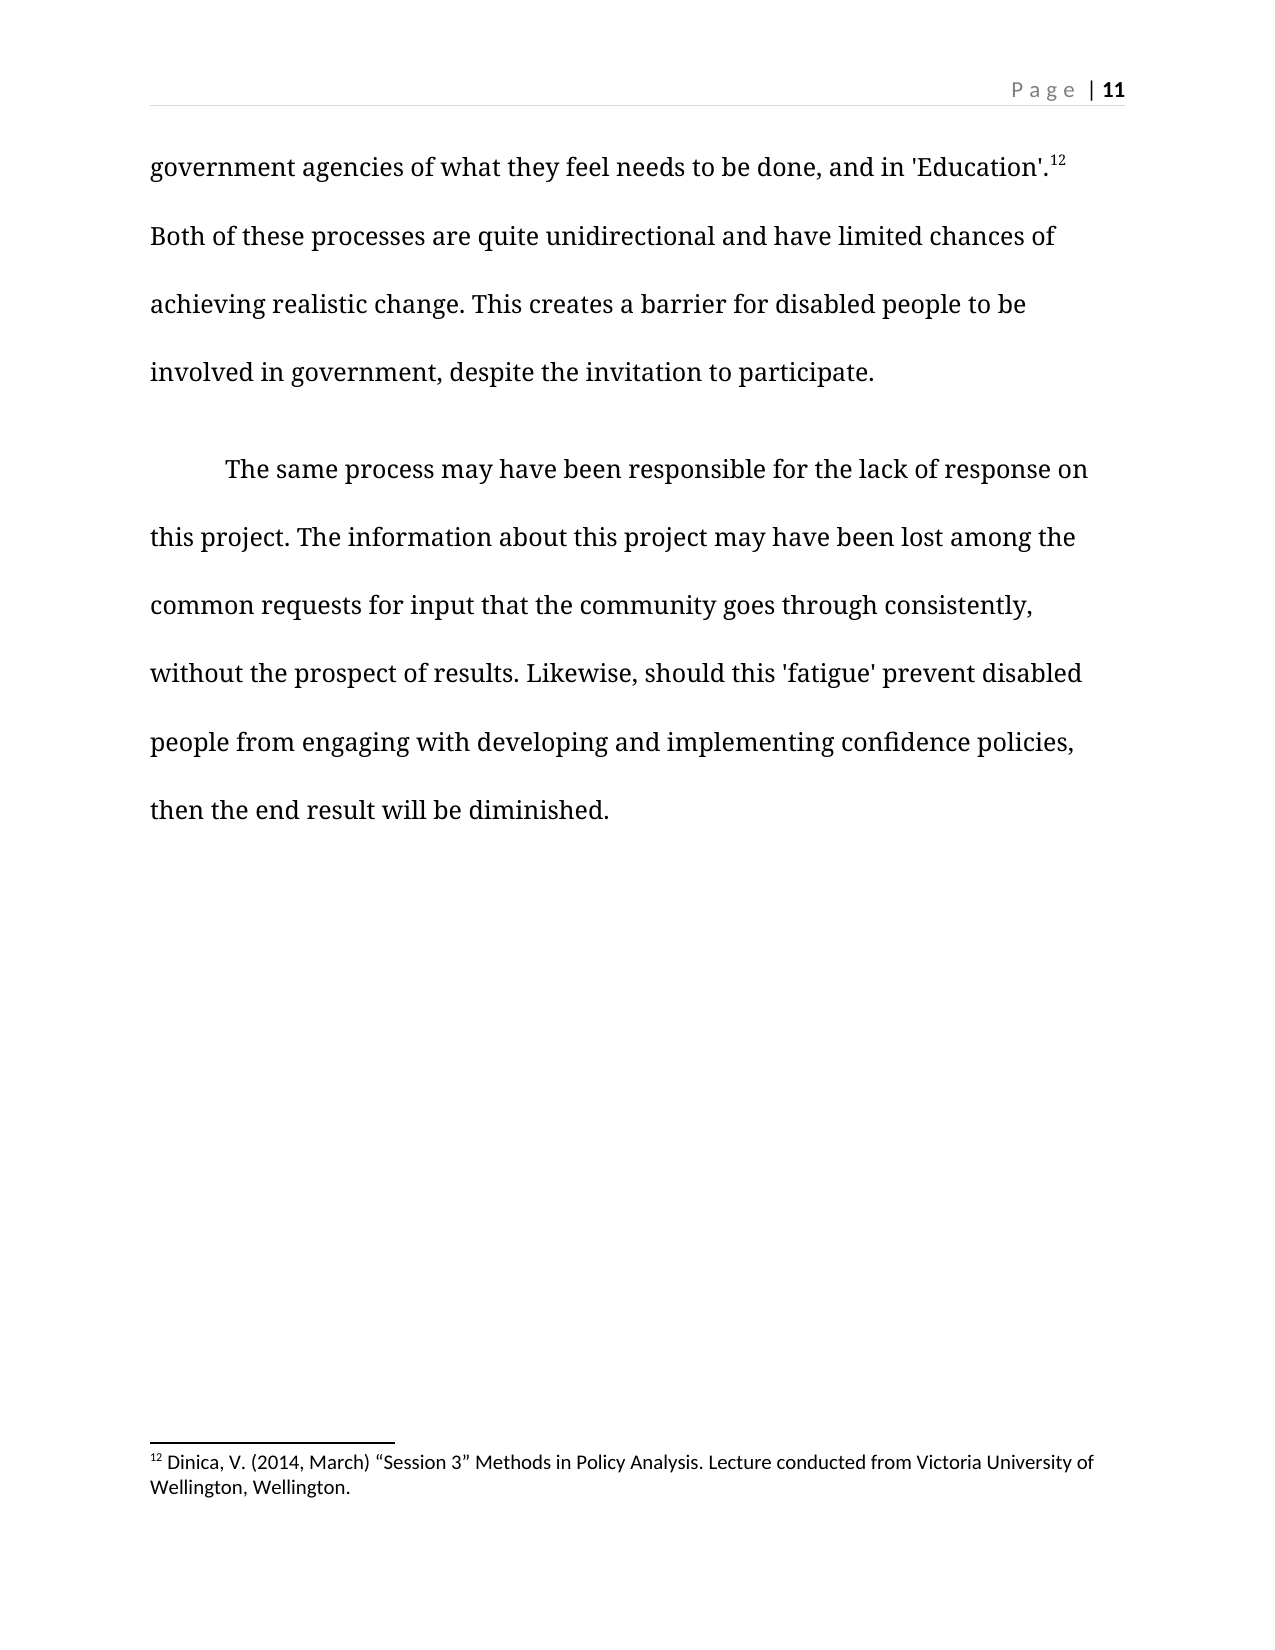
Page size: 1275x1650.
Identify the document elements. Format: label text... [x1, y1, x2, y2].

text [150, 150, 1125, 525]
text The same process may have been responsible for the lack of response on this project. The information about this project may have been lost among the common requests for input that the community goes through consistently, without the prospect of results. Likewise, should this 'fatigue' prevent disabled people from engaging with developing and implementing confidence policies, then the end result will be diminished. [150, 588, 1125, 963]
